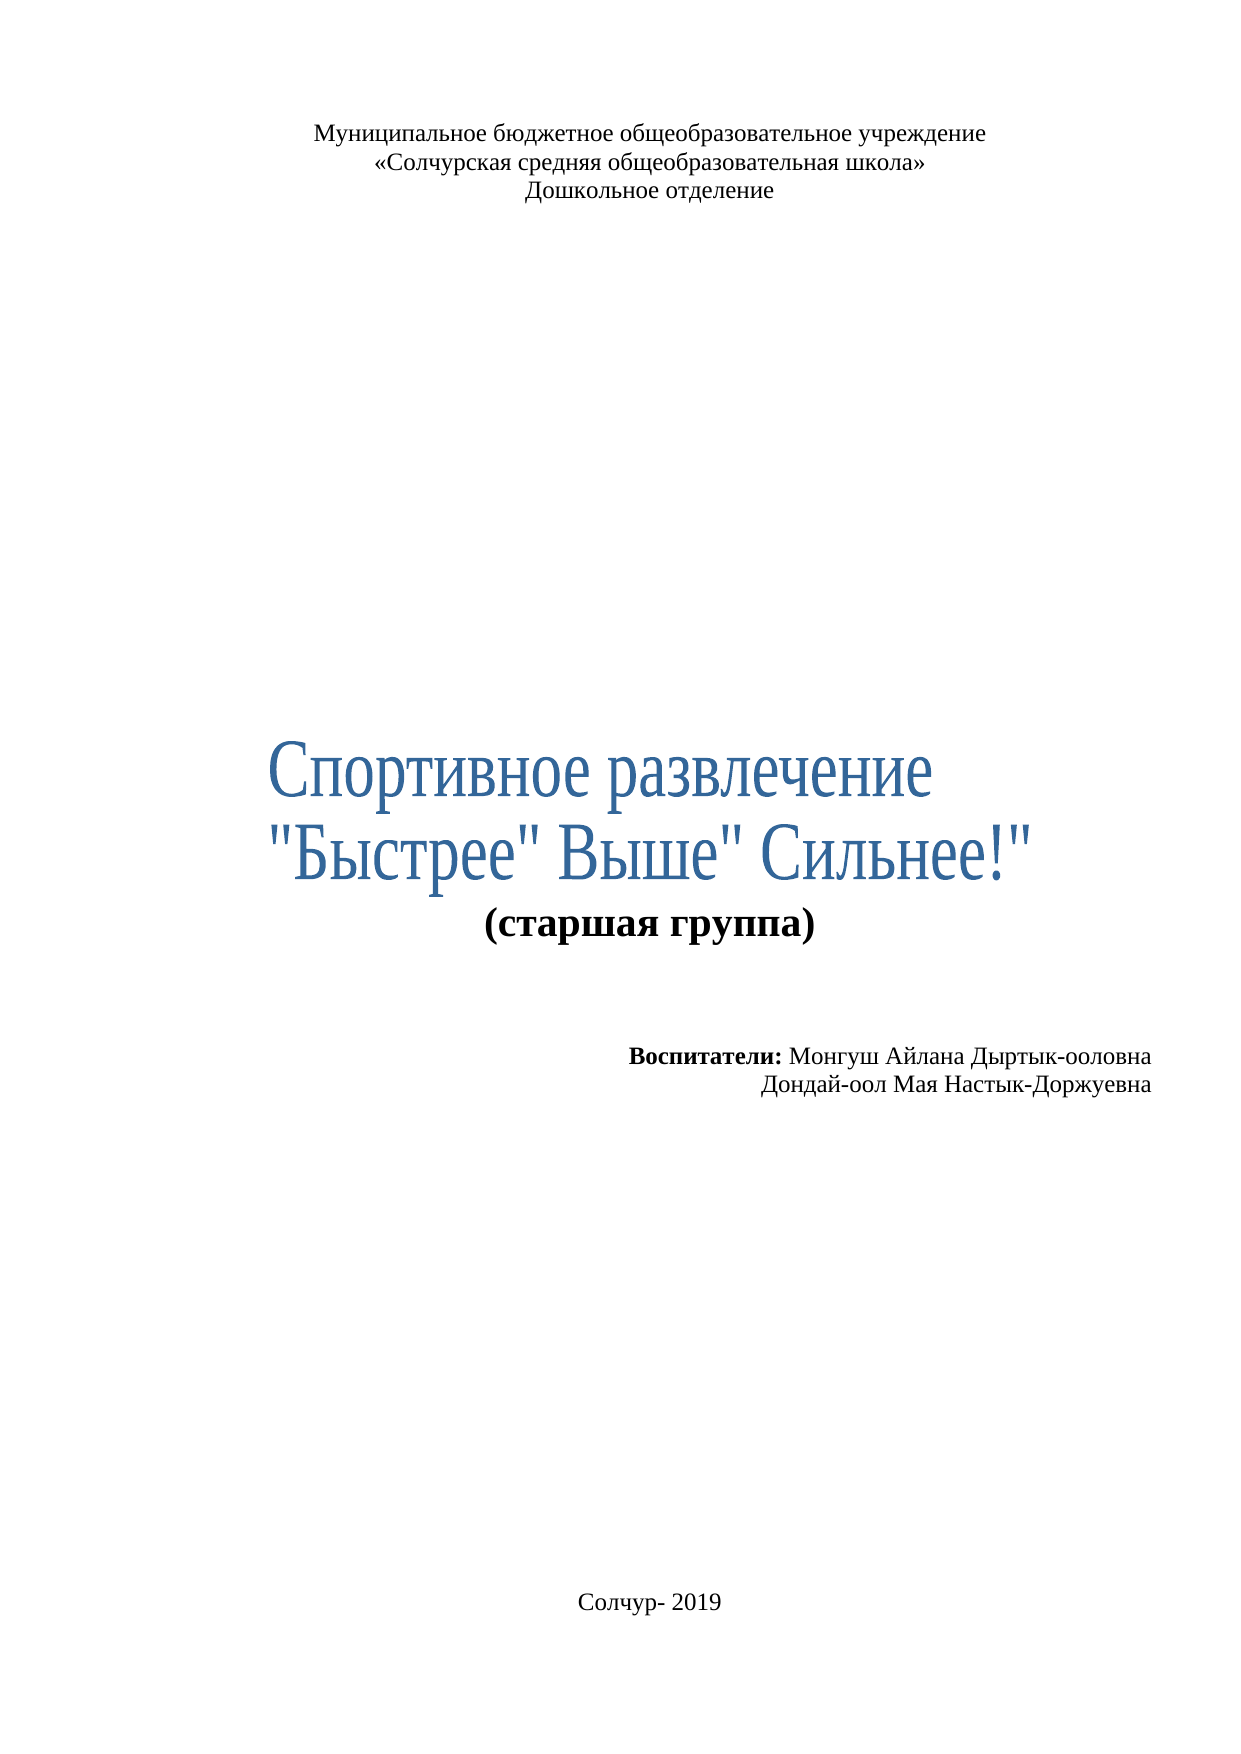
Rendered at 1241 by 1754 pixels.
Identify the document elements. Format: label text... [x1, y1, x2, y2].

text Дондай-оол Мая Настык-Доржуевна [148, 1069, 1152, 1098]
text Солчур- 2019 [148, 1587, 1152, 1616]
text (старшая группа) [148, 897, 1152, 945]
text Муниципальное бюджетное общеобразовательное учреждение [148, 118, 1152, 147]
text Воспитатели: Монгуш Айлана Дыртык-ооловна [148, 1041, 1152, 1069]
text «Солчурская средняя общеобразовательная школа» [148, 147, 1152, 176]
text Дошкольное отделение [148, 176, 1152, 204]
